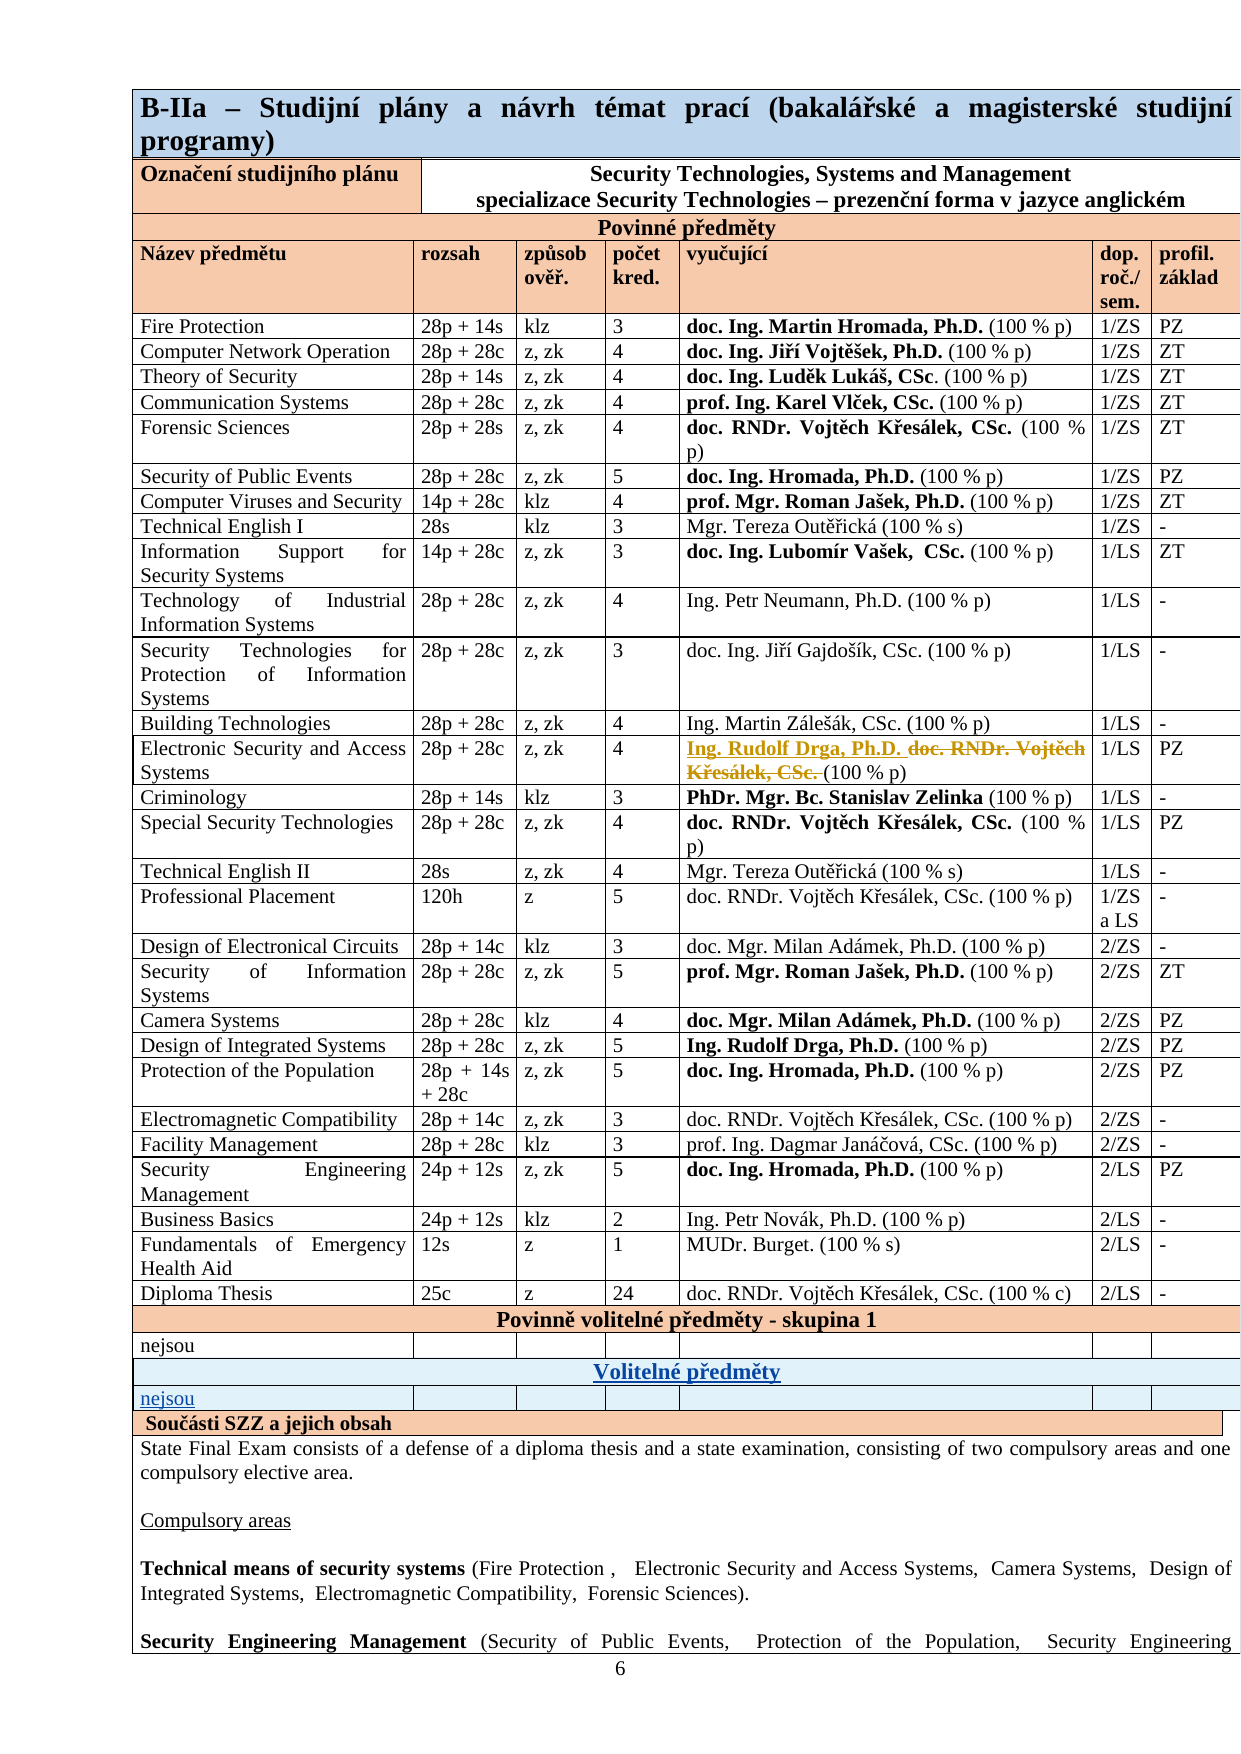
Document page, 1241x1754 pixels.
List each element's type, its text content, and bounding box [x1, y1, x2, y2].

table_cell z, zk [517, 1058, 605, 1106]
table_cell 2/ZS [1093, 1107, 1151, 1131]
table_cell 1/LS [1093, 859, 1151, 883]
table_cell PZ [1152, 1058, 1240, 1106]
table_cell [680, 1333, 1092, 1357]
table_cell Forensic Sciences [133, 415, 413, 463]
table_cell 5 [606, 1033, 679, 1057]
table_cell doc. RNDr. Vojtěch Křesálek, CSc. (100 % p) [680, 415, 1092, 463]
table_cell prof. Ing. Dagmar Janáčová, CSc. (100 % p) [680, 1132, 1092, 1156]
table_cell 4 [606, 1008, 679, 1032]
table_cell z [517, 884, 605, 932]
table_cell klz [517, 489, 605, 513]
table_cell 1/ZS a LS [1093, 884, 1151, 932]
table_cell nejsou [133, 1333, 413, 1357]
table_cell MUDr. Burget. (100 % s) [680, 1232, 1092, 1280]
table_cell dop. roč./ sem. [1093, 241, 1151, 313]
table_cell 2/LS [1093, 1232, 1151, 1280]
table_cell ZT [1152, 489, 1240, 513]
table_cell z, zk [517, 464, 605, 488]
table_cell [1152, 1333, 1240, 1357]
table_cell Special Security Technologies [133, 810, 413, 858]
table_cell z, zk [517, 638, 605, 710]
table_cell Ing. Petr Novák, Ph.D. (100 % p) [680, 1207, 1092, 1231]
table_cell doc. Ing. Martin Hromada, Ph.D. (100 % p) [680, 314, 1092, 338]
table_cell vyučující [680, 241, 1092, 313]
table_cell PZ [1152, 1158, 1240, 1206]
table_cell 28s [414, 859, 516, 883]
table_cell Security of Information Systems [133, 959, 413, 1007]
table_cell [133, 1435, 1240, 1653]
table_cell z, zk [517, 1107, 605, 1131]
table_cell doc. RNDr. Vojtěch Křesálek, CSc. (100 % c) [680, 1281, 1092, 1305]
table_cell profil. základ [1152, 241, 1240, 313]
table_cell Diploma Thesis [133, 1281, 413, 1305]
table_cell Fire Protection [133, 314, 413, 338]
table_cell - [1152, 1107, 1240, 1131]
table_cell Ing. Martin Zálešák, CSc. (100 % p) [680, 711, 1092, 735]
table_cell Communication Systems [133, 390, 413, 414]
table_cell 2/LS [1093, 1158, 1151, 1206]
table_cell 1 [606, 1232, 679, 1280]
table_cell - [1152, 1207, 1240, 1231]
table_cell 28p + 14c [414, 934, 516, 958]
table_cell 2/ZS [1093, 1008, 1151, 1032]
table_cell 2/ZS [1093, 1058, 1151, 1106]
table_cell 4 [606, 339, 679, 363]
table_cell 28p + 28c [414, 1033, 516, 1057]
table_cell Fundamentals of Emergency Health Aid [133, 1232, 413, 1280]
table_cell [1093, 1333, 1151, 1357]
table_cell 3 [606, 638, 679, 710]
table_cell 5 [606, 959, 679, 1007]
table_cell Povinné předměty [133, 214, 1240, 240]
table_cell Technical English II [133, 859, 413, 883]
table_cell doc. Ing. Jiří Gajdošík, CSc. (100 % p) [680, 638, 1092, 710]
table_cell - [1152, 1281, 1240, 1305]
table_cell klz [517, 785, 605, 809]
table_cell 28p + 28c [414, 736, 516, 784]
table_cell PZ [1152, 736, 1240, 784]
table_cell Mgr. Tereza Outěřická (100 % s) [680, 859, 1092, 883]
table_cell 28s [414, 514, 516, 538]
table_cell 24p + 12s [414, 1158, 516, 1206]
table_cell - [1152, 588, 1240, 636]
table_cell Mgr. Tereza Outěřická (100 % s) [680, 514, 1092, 538]
table_cell Technology of Industrial Information Systems [133, 588, 413, 636]
table_cell 28p + 14s + 28c [414, 1058, 516, 1106]
table_cell 5 [606, 1158, 679, 1206]
table_cell 1/ZS [1093, 415, 1151, 463]
table_cell 28p + 28c [414, 390, 516, 414]
table_cell Security Engineering Management [133, 1158, 413, 1206]
table_cell 1/LS [1093, 785, 1151, 809]
table_cell klz [517, 1008, 605, 1032]
table_cell 5 [606, 464, 679, 488]
table_cell klz [517, 1207, 605, 1231]
table_cell - [1152, 884, 1240, 932]
table_cell 28p + 28c [414, 1008, 516, 1032]
table_cell 4 [606, 588, 679, 636]
table_cell PZ [1152, 1033, 1240, 1057]
table_cell 3 [606, 514, 679, 538]
table_cell doc. RNDr. Vojtěch Křesálek, CSc. (100 % p) [680, 1107, 1092, 1131]
table_cell 3 [606, 314, 679, 338]
table_cell Computer Network Operation [133, 339, 413, 363]
table_cell 1/LS [1093, 588, 1151, 636]
table_cell 4 [606, 415, 679, 463]
table_cell prof. Mgr. Roman Jašek, Ph.D. (100 % p) [680, 489, 1092, 513]
table_cell 1/ZS [1093, 390, 1151, 414]
table_cell (100 % p) [680, 736, 1092, 784]
table_cell 3 [606, 934, 679, 958]
table_cell 1/ZS [1093, 365, 1151, 388]
table_cell 3 [606, 785, 679, 809]
table_cell Design of Integrated Systems [133, 1033, 413, 1057]
table_cell [606, 1333, 679, 1357]
table_cell - [1152, 934, 1240, 958]
table_cell doc. Ing. Lubomír Vašek, CSc. (100 % p) [680, 539, 1092, 587]
table_cell z, zk [517, 415, 605, 463]
table_cell - [1152, 859, 1240, 883]
table_cell [517, 1333, 605, 1357]
table_cell 4 [606, 365, 679, 388]
table_cell PZ [1152, 810, 1240, 858]
table_cell Součásti SZZ a jejich obsah [133, 1411, 1222, 1435]
table_cell Theory of Security [133, 365, 413, 388]
table_cell z [517, 1232, 605, 1280]
table_cell 28p + 28c [414, 1132, 516, 1156]
table_cell ZT [1152, 959, 1240, 1007]
table_cell 120h [414, 884, 516, 932]
table_cell - [1152, 1132, 1240, 1156]
table_cell [1223, 1411, 1240, 1435]
table_cell 1/LS [1093, 539, 1151, 587]
table_cell 12s [414, 1232, 516, 1280]
table_cell Security of Public Events [133, 464, 413, 488]
table_cell 3 [606, 1132, 679, 1156]
table_cell doc. RNDr. Vojtěch Křesálek, CSc. (100 % p) [680, 884, 1092, 932]
table_cell 28p + 28c [414, 711, 516, 735]
table_cell prof. Ing. Karel Vlček, CSc. (100 % p) [680, 390, 1092, 414]
table_cell z, zk [517, 1158, 605, 1206]
table_cell 28p + 28c [414, 588, 516, 636]
table_cell z, zk [517, 339, 605, 363]
table_cell - [1152, 785, 1240, 809]
table_cell 28p + 28c [414, 339, 516, 363]
table_cell ZT [1152, 415, 1240, 463]
table_cell ZT [1152, 539, 1240, 587]
table_cell z, zk [517, 859, 605, 883]
table_cell Security Technologies for Protection of Information Systems [133, 638, 413, 710]
table_cell 28p + 28c [414, 638, 516, 710]
table_cell 1/ZS [1093, 514, 1151, 538]
table_cell Facility Management [133, 1132, 413, 1156]
table_cell doc. Ing. Hromada, Ph.D. (100 % p) [680, 1158, 1092, 1206]
table_cell ZT [1152, 365, 1240, 388]
table_cell Camera Systems [133, 1008, 413, 1032]
table_cell 4 [606, 736, 679, 784]
table_cell 1/LS [1093, 810, 1151, 858]
table_cell z, zk [517, 810, 605, 858]
table_cell 1/ZS [1093, 314, 1151, 338]
table_cell klz [517, 934, 605, 958]
table_cell doc. Mgr. Milan Adámek, Ph.D. (100 % p) [680, 1008, 1092, 1032]
table_cell 4 [606, 711, 679, 735]
table_cell doc. Ing. Hromada, Ph.D. (100 % p) [680, 1058, 1092, 1106]
table_cell 28p + 14s [414, 785, 516, 809]
table_cell Electronic Security and Access Systems [134, 736, 413, 784]
table_cell Professional Placement [133, 884, 413, 932]
table_cell 24 [606, 1281, 679, 1305]
table_cell - [1152, 514, 1240, 538]
table_cell 3 [606, 539, 679, 587]
table_cell doc. Ing. Hromada, Ph.D. (100 % p) [680, 464, 1092, 488]
table_cell prof. Mgr. Roman Jašek, Ph.D. (100 % p) [680, 959, 1092, 1007]
table_cell z, zk [517, 736, 605, 784]
table_cell 28p + 28c [414, 959, 516, 1007]
table_cell způsob ověř. [517, 241, 605, 313]
table_cell PhDr. Mgr. Bc. Stanislav Zelinka (100 % p) [680, 785, 1092, 809]
table_cell Information Support for Security Systems [133, 539, 413, 587]
table_cell 1/LS [1093, 736, 1151, 784]
table_cell počet kred. [606, 241, 679, 313]
table_cell 2/LS [1093, 1281, 1151, 1305]
table_cell z, zk [517, 588, 605, 636]
table_cell z, zk [517, 390, 605, 414]
table_cell 2/ZS [1093, 1033, 1151, 1057]
table_cell 5 [606, 1058, 679, 1106]
table_cell doc. Ing. Jiří Vojtěšek, Ph.D. (100 % p) [680, 339, 1092, 363]
table_cell - [1152, 711, 1240, 735]
table_cell - [1152, 638, 1240, 710]
table_cell Povinně volitelné předměty - skupina 1 [133, 1306, 1240, 1332]
table_cell PZ [1152, 314, 1240, 338]
table_cell 14p + 28c [414, 539, 516, 587]
table_cell Název předmětu [133, 241, 413, 313]
table_cell z, zk [517, 365, 605, 388]
table_cell z [517, 1281, 605, 1305]
table_cell PZ [1152, 464, 1240, 488]
table_cell doc. Mgr. Milan Adámek, Ph.D. (100 % p) [680, 934, 1092, 958]
table_cell Computer Viruses and Security [133, 489, 413, 513]
table_cell Criminology [133, 785, 413, 809]
table_cell Ing. Rudolf Drga, Ph.D. (100 % p) [680, 1033, 1092, 1057]
table_cell 28p + 28c [414, 810, 516, 858]
table_cell 2/LS [1093, 1207, 1151, 1231]
table_cell Security Technologies, Systems and Management specializace Security Technologies – prezenční forma v jazyce anglickém [422, 160, 1240, 213]
table_cell Protection of the Population [133, 1058, 413, 1106]
table_cell 1/ZS [1093, 464, 1151, 488]
table_cell [414, 1333, 516, 1357]
table_cell 1/ZS [1093, 489, 1151, 513]
table_cell 1/LS [1093, 711, 1151, 735]
table_cell 2/ZS [1093, 959, 1151, 1007]
table_cell 2/ZS [1093, 934, 1151, 958]
table_cell 2/ZS [1093, 1132, 1151, 1156]
table_cell 28p + 14s [414, 365, 516, 388]
table_cell z, zk [517, 1033, 605, 1057]
table_cell 28p + 14s [414, 314, 516, 338]
table_cell doc. RNDr. Vojtěch Křesálek, CSc. (100 % p) [680, 810, 1092, 858]
table_cell Označení studijního plánu [133, 160, 421, 213]
table_cell rozsah [414, 241, 516, 313]
table_cell Electromagnetic Compatibility [133, 1107, 413, 1131]
table_cell z, zk [517, 711, 605, 735]
table_cell Ing. Petr Neumann, Ph.D. (100 % p) [680, 588, 1092, 636]
table_cell z, zk [517, 539, 605, 587]
table_cell PZ [1152, 1008, 1240, 1032]
table_cell 4 [606, 390, 679, 414]
table_cell 24p + 12s [414, 1207, 516, 1231]
table_cell 28p + 28s [414, 415, 516, 463]
table_cell - [1152, 1232, 1240, 1280]
table_cell z, zk [517, 959, 605, 1007]
table_cell klz [517, 514, 605, 538]
table_cell Technical English I [133, 514, 413, 538]
table_cell 4 [606, 810, 679, 858]
table_cell klz [517, 1132, 605, 1156]
table_cell 4 [606, 859, 679, 883]
table_cell 14p + 28c [414, 489, 516, 513]
table_cell klz [517, 314, 605, 338]
table_cell 3 [606, 1107, 679, 1131]
table_cell 1/ZS [1093, 339, 1151, 363]
table_cell 1/LS [1093, 638, 1151, 710]
table_cell 4 [606, 489, 679, 513]
table_cell 28p + 14c [414, 1107, 516, 1131]
table_cell 2 [606, 1207, 679, 1231]
table_header B-IIa – Studijní plány a návrh témat prací (bakalářské a magisterské studijní programy) [133, 90, 1240, 157]
table_cell Building Technologies [133, 711, 413, 735]
table_cell 25c [414, 1281, 516, 1305]
table_cell 28p + 28c [414, 464, 516, 488]
table_cell Design of Electronical Circuits [133, 934, 413, 958]
table_cell doc. Ing. Luděk Lukáš, CSc. (100 % p) [680, 365, 1092, 388]
table_cell Business Basics [133, 1207, 413, 1231]
table_cell ZT [1152, 339, 1240, 363]
table_cell ZT [1152, 390, 1240, 414]
table_cell 5 [606, 884, 679, 932]
